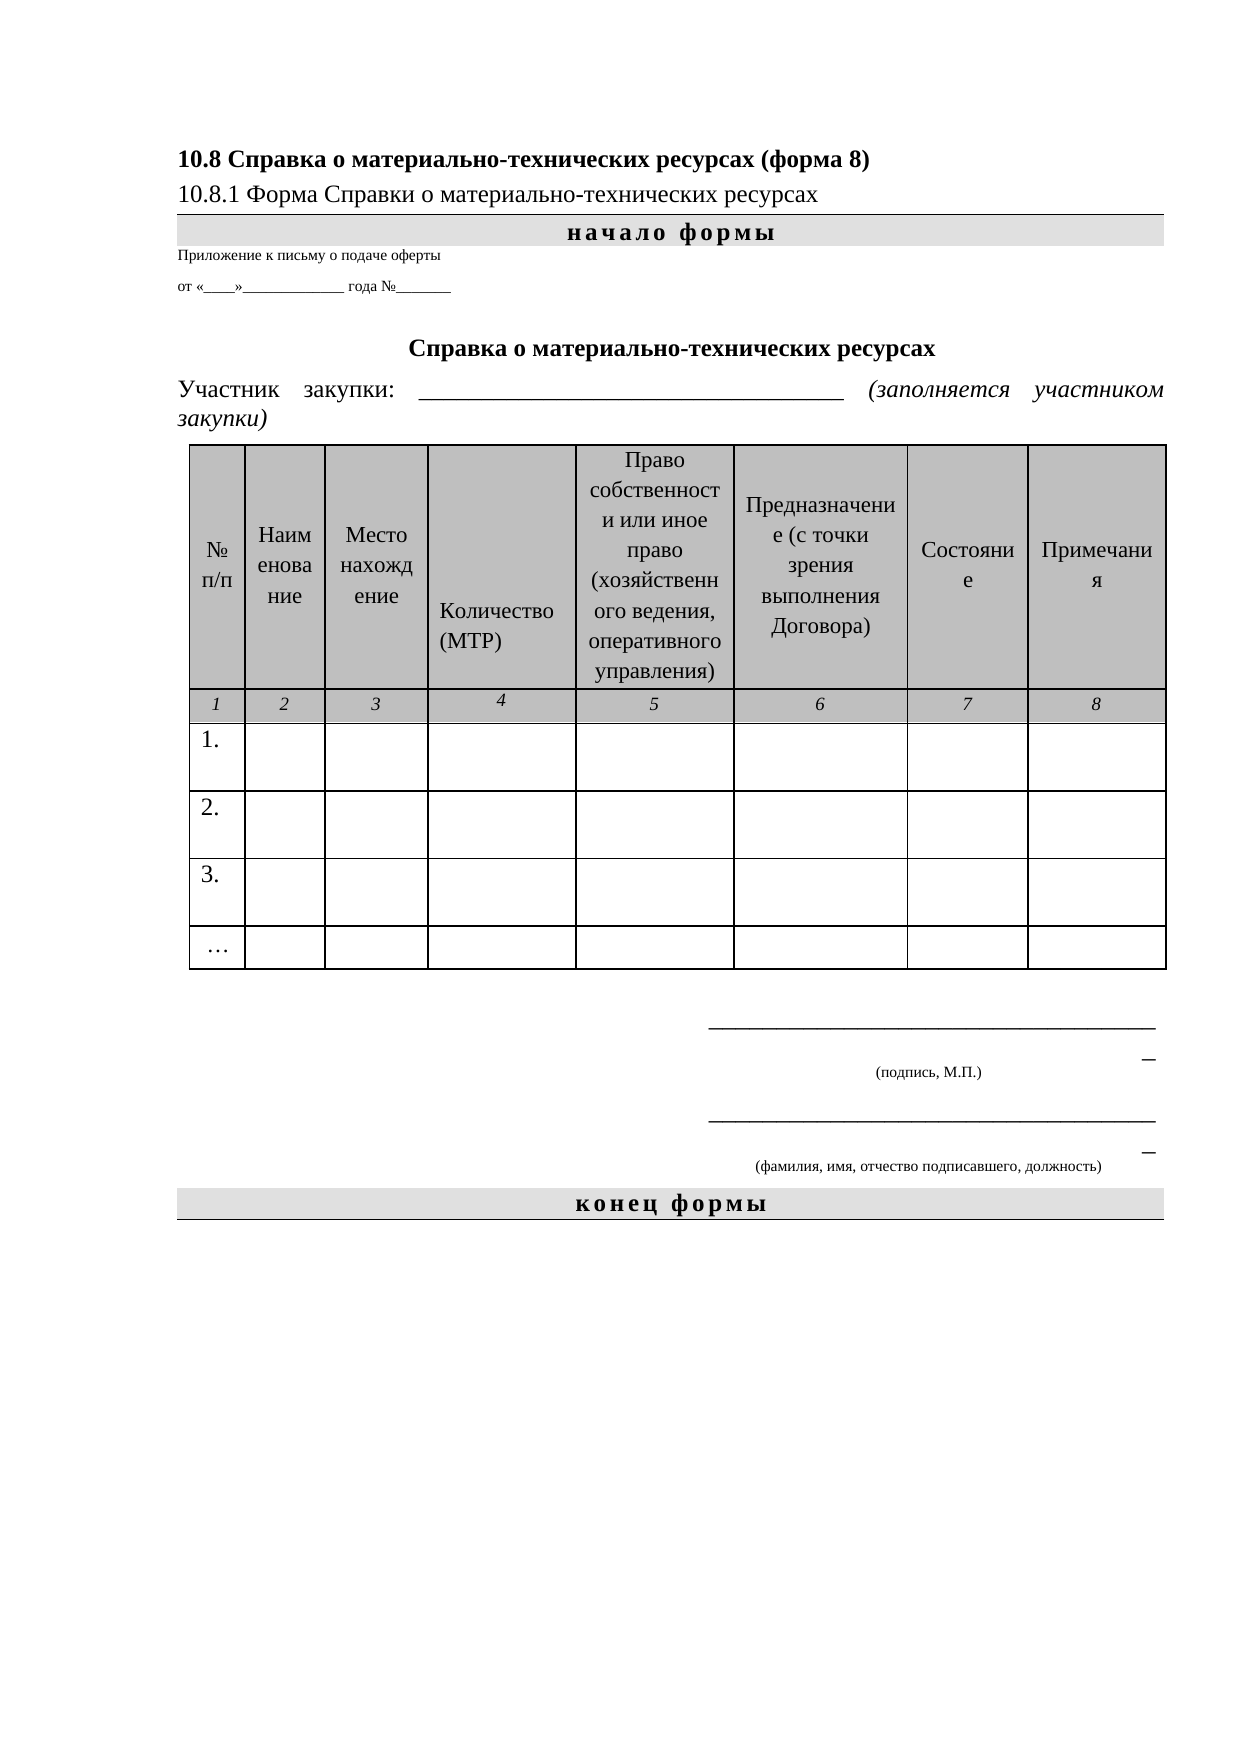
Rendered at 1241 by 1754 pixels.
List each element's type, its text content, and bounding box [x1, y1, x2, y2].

text начало формы [177, 215, 1164, 246]
table_cell __________________________________ (фамилия, имя, отчество подписавшего, должность) [691, 1094, 1167, 1188]
table_header Место нахождение [326, 446, 427, 688]
table_header Наименование [246, 446, 324, 688]
table_cell [735, 724, 907, 790]
table_cell [908, 792, 1027, 858]
table_cell [908, 927, 1027, 968]
table_cell [577, 724, 733, 790]
text 10.8 Справка о материально-технических ресурсах (форма 8) [177, 144, 1167, 172]
table_cell 8 [1029, 690, 1165, 722]
text конец формы [177, 1188, 1164, 1219]
table_cell [246, 724, 324, 790]
table_cell 6 [735, 690, 907, 722]
table_cell 4 [429, 690, 575, 722]
table_cell [326, 792, 427, 858]
table_cell [908, 724, 1027, 790]
table_cell [326, 859, 427, 925]
table_header Примечания [1029, 446, 1165, 688]
table_cell [577, 927, 733, 968]
table_cell [577, 792, 733, 858]
table_cell [429, 724, 575, 790]
table_cell [429, 927, 575, 968]
table_cell [577, 859, 733, 925]
table_cell [1029, 792, 1165, 858]
table_header __________________________________ (подпись, М.П.) [691, 970, 1167, 1094]
table_cell 1 [190, 690, 244, 722]
text Приложение к письму о подаче оферты от «____»_____________ года №_______ [177, 246, 1167, 308]
table_cell … [190, 927, 244, 968]
text 10.8.1 Форма Справки о материально-технических ресурсах [177, 179, 1167, 207]
table_cell [735, 927, 907, 968]
table_cell 7 [908, 690, 1027, 722]
table_cell [1029, 859, 1165, 925]
table_cell [1029, 724, 1165, 790]
table_cell [429, 792, 575, 858]
table_cell [1029, 927, 1165, 968]
table_cell [735, 792, 907, 858]
table_cell 5 [577, 690, 733, 722]
table_cell [326, 724, 427, 790]
table_cell [190, 859, 244, 925]
table_cell 3 [326, 690, 427, 722]
table_cell [429, 859, 575, 925]
table_cell [326, 927, 427, 968]
table_header Предназначение (с точки зрения выполнения Договора) [735, 446, 907, 688]
text Участник закупки: __________________________________ (заполняется участником закупки) [177, 374, 1167, 432]
table_cell [246, 927, 324, 968]
table_header № п/п [190, 446, 244, 688]
table_header Состояние [908, 446, 1027, 688]
text Справка о материально-технических ресурсах [177, 333, 1167, 362]
table_cell [246, 792, 324, 858]
table_header Право собственности или иное право (хозяйственного ведения, оперативного управления) [577, 446, 733, 688]
table_cell [246, 859, 324, 925]
table_header Количество (МТР) [429, 446, 575, 688]
table_cell [735, 859, 907, 925]
table_cell 2 [246, 690, 324, 722]
table_cell [190, 792, 244, 858]
table_cell [190, 724, 244, 790]
table_cell [908, 859, 1027, 925]
